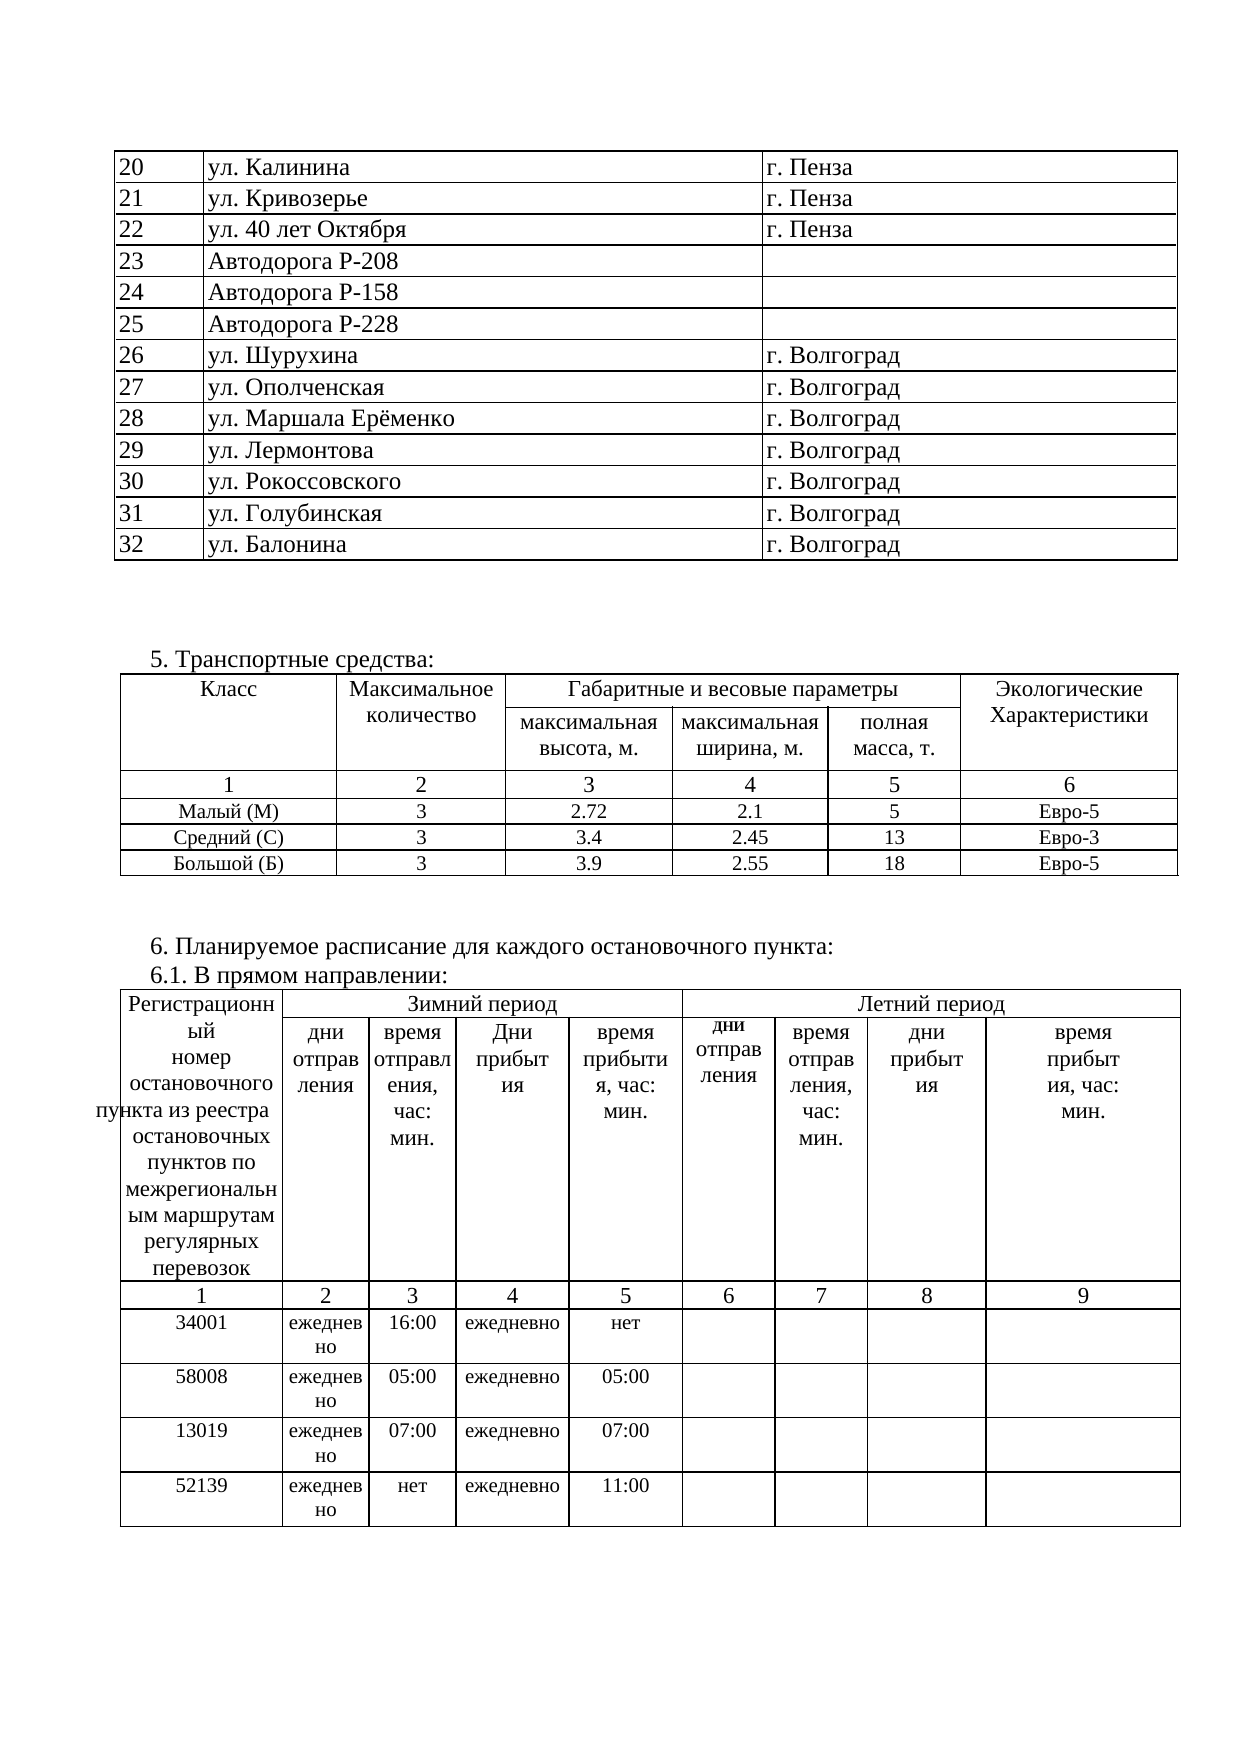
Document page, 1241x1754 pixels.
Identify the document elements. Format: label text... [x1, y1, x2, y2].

table_cell 13019 [121, 1418, 282, 1471]
table_cell 5 [570, 1282, 682, 1308]
table_cell [987, 1364, 1180, 1417]
table_cell 4 [457, 1282, 568, 1308]
table_cell 29 [115, 434, 203, 464]
table_cell ежедневно [457, 1310, 568, 1362]
table_cell 2 [337, 771, 505, 798]
table_cell [868, 1310, 985, 1362]
table_cell 24 [115, 277, 203, 307]
table_cell Малый (М) [121, 799, 336, 823]
table_cell [683, 1364, 774, 1417]
table_cell [763, 276, 1177, 307]
table_cell 13 [829, 825, 960, 849]
table_cell нет [370, 1473, 455, 1526]
table_header Экологические Характеристики [961, 675, 1177, 770]
table_cell г. Волгоград [763, 339, 1177, 370]
table_cell г. Пенза [763, 181, 1177, 213]
table_cell 30 [115, 466, 203, 496]
table_cell [868, 1364, 985, 1417]
table_cell ежедневно [457, 1364, 568, 1417]
table_cell [683, 1418, 774, 1471]
table_cell 3 [337, 825, 505, 849]
table_cell [763, 307, 1177, 339]
table_cell 2 [283, 1282, 368, 1308]
table_cell ул. 40 лет Октября [204, 215, 762, 244]
table_cell Автодорога Р-158 [204, 277, 762, 307]
table_header Класс [121, 675, 336, 770]
table_cell 9 [987, 1282, 1180, 1308]
table_cell [683, 1310, 774, 1362]
table_cell 1 [121, 1282, 282, 1308]
table_cell 3.9 [506, 851, 672, 874]
table_cell [763, 244, 1177, 276]
table_cell Автодорога Р-208 [204, 246, 762, 276]
table_cell ул. Маршала Ерёменко [204, 403, 762, 433]
table_cell 2.72 [506, 799, 672, 823]
table_cell [868, 1418, 985, 1471]
table_cell дни прибыт ия [868, 1018, 985, 1280]
table_cell Евро-5 [961, 799, 1177, 823]
table_cell г. Пенза [763, 213, 1177, 244]
table_cell ул. Балонина [204, 529, 762, 559]
table_cell 22 [115, 214, 203, 244]
text 5. Транспортные средства: [150, 644, 1090, 673]
table_cell максимальная ширина, м. [673, 708, 827, 770]
table_cell [987, 1473, 1180, 1526]
table_cell 34001 [121, 1310, 282, 1362]
table_cell ул. Ополченская [204, 372, 762, 402]
table_cell [776, 1418, 867, 1471]
table_cell 21 [115, 183, 203, 213]
table_cell время отправ ления, час: мин. [776, 1018, 867, 1280]
table_cell 6 [683, 1282, 774, 1308]
table_cell время прибыти я, час: мин. [570, 1018, 682, 1280]
table_cell 7 [776, 1282, 867, 1308]
table_cell ул. Кривозерье [204, 183, 762, 213]
table_cell ул. Лермонтова [204, 435, 762, 464]
table_cell 3 [370, 1282, 455, 1308]
table_cell 27 [115, 371, 203, 402]
table_cell нет [570, 1310, 682, 1362]
table_header Зимний период [283, 990, 682, 1017]
table_cell Дни прибыт ия [457, 1018, 568, 1280]
table_cell 23 [115, 245, 203, 276]
table_cell 5 [829, 799, 960, 823]
text 6.1. В прямом направлении: [150, 960, 1090, 989]
table_cell ежедневно [283, 1310, 368, 1362]
table_cell время прибыт ия, час: мин. [987, 1018, 1180, 1280]
table_cell 25 [115, 308, 203, 339]
table_cell 05:00 [570, 1364, 682, 1417]
table_cell 07:00 [370, 1418, 455, 1471]
table_cell г. Волгоград [763, 528, 1177, 559]
table_cell 32 [115, 529, 203, 559]
table_cell 5 [829, 771, 960, 798]
table_cell ул. Калинина [204, 152, 762, 181]
table_header Летний период [683, 990, 1180, 1017]
table_cell максимальная высота, м. [506, 708, 672, 770]
table_cell 2.1 [673, 799, 827, 823]
table_cell ДНИ отправ ления [683, 1018, 774, 1280]
table_cell 07:00 [570, 1418, 682, 1471]
table_cell 52139 [121, 1473, 282, 1526]
table_cell Евро-3 [961, 825, 1177, 849]
table_cell [776, 1473, 867, 1526]
table_cell ежедневно [283, 1418, 368, 1471]
table_cell время отправл ения, час: мин. [370, 1018, 455, 1280]
table_cell 58008 [121, 1364, 282, 1417]
table_cell дни отправ ления [283, 1018, 368, 1280]
table_cell ежедневно [457, 1473, 568, 1526]
table_cell г. Волгоград [763, 465, 1177, 496]
table_cell ежедневно [283, 1364, 368, 1417]
table_cell 18 [829, 851, 960, 874]
table_cell ежедневно [283, 1473, 368, 1526]
table_cell 3.4 [506, 825, 672, 849]
table_cell 20 [115, 152, 203, 181]
table_cell г. Волгоград [763, 370, 1177, 402]
table_cell [776, 1310, 867, 1362]
table_cell г. Волгоград [763, 496, 1177, 527]
table_cell ул. Шурухина [204, 340, 762, 370]
table_cell Средний (С) [121, 825, 336, 849]
table_cell [987, 1418, 1180, 1471]
table_cell [683, 1473, 774, 1526]
table_cell г. Волгоград [763, 402, 1177, 433]
table_cell 4 [673, 771, 827, 798]
table_cell ул. Рокоссовского [204, 466, 762, 496]
table_cell 16:00 [370, 1310, 455, 1362]
table_cell ул. Голубинская [204, 498, 762, 527]
table_cell 3 [337, 851, 505, 874]
table_cell 1 [121, 771, 336, 798]
table_cell 2.55 [673, 851, 827, 874]
table_cell 26 [115, 340, 203, 370]
table_cell г. Волгоград [763, 433, 1177, 464]
table_cell Автодорога Р-228 [204, 309, 762, 339]
table_cell полная масса, т. [829, 708, 960, 770]
table_cell 11:00 [570, 1473, 682, 1526]
table_header Габаритные и весовые параметры [506, 675, 960, 706]
table_cell 3 [337, 799, 505, 823]
table_cell г. Пенза [763, 152, 1177, 181]
table_cell 05:00 [370, 1364, 455, 1417]
table_cell 31 [115, 497, 203, 527]
table_cell [987, 1310, 1180, 1362]
table_header Максимальное количество [337, 675, 505, 770]
table_cell 2.45 [673, 825, 827, 849]
table_cell 28 [115, 403, 203, 433]
table_cell Большой (Б) [121, 851, 336, 874]
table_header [121, 990, 282, 1280]
table_cell [776, 1364, 867, 1417]
table_cell ежедневно [457, 1418, 568, 1471]
table_cell [868, 1473, 985, 1526]
table_cell Евро-5 [961, 851, 1177, 874]
table_cell 3 [506, 771, 672, 798]
table_cell 6 [961, 771, 1177, 798]
table_cell 8 [868, 1282, 985, 1308]
text 6. Планируемое расписание для каждого остановочного пункта: [150, 931, 1090, 960]
